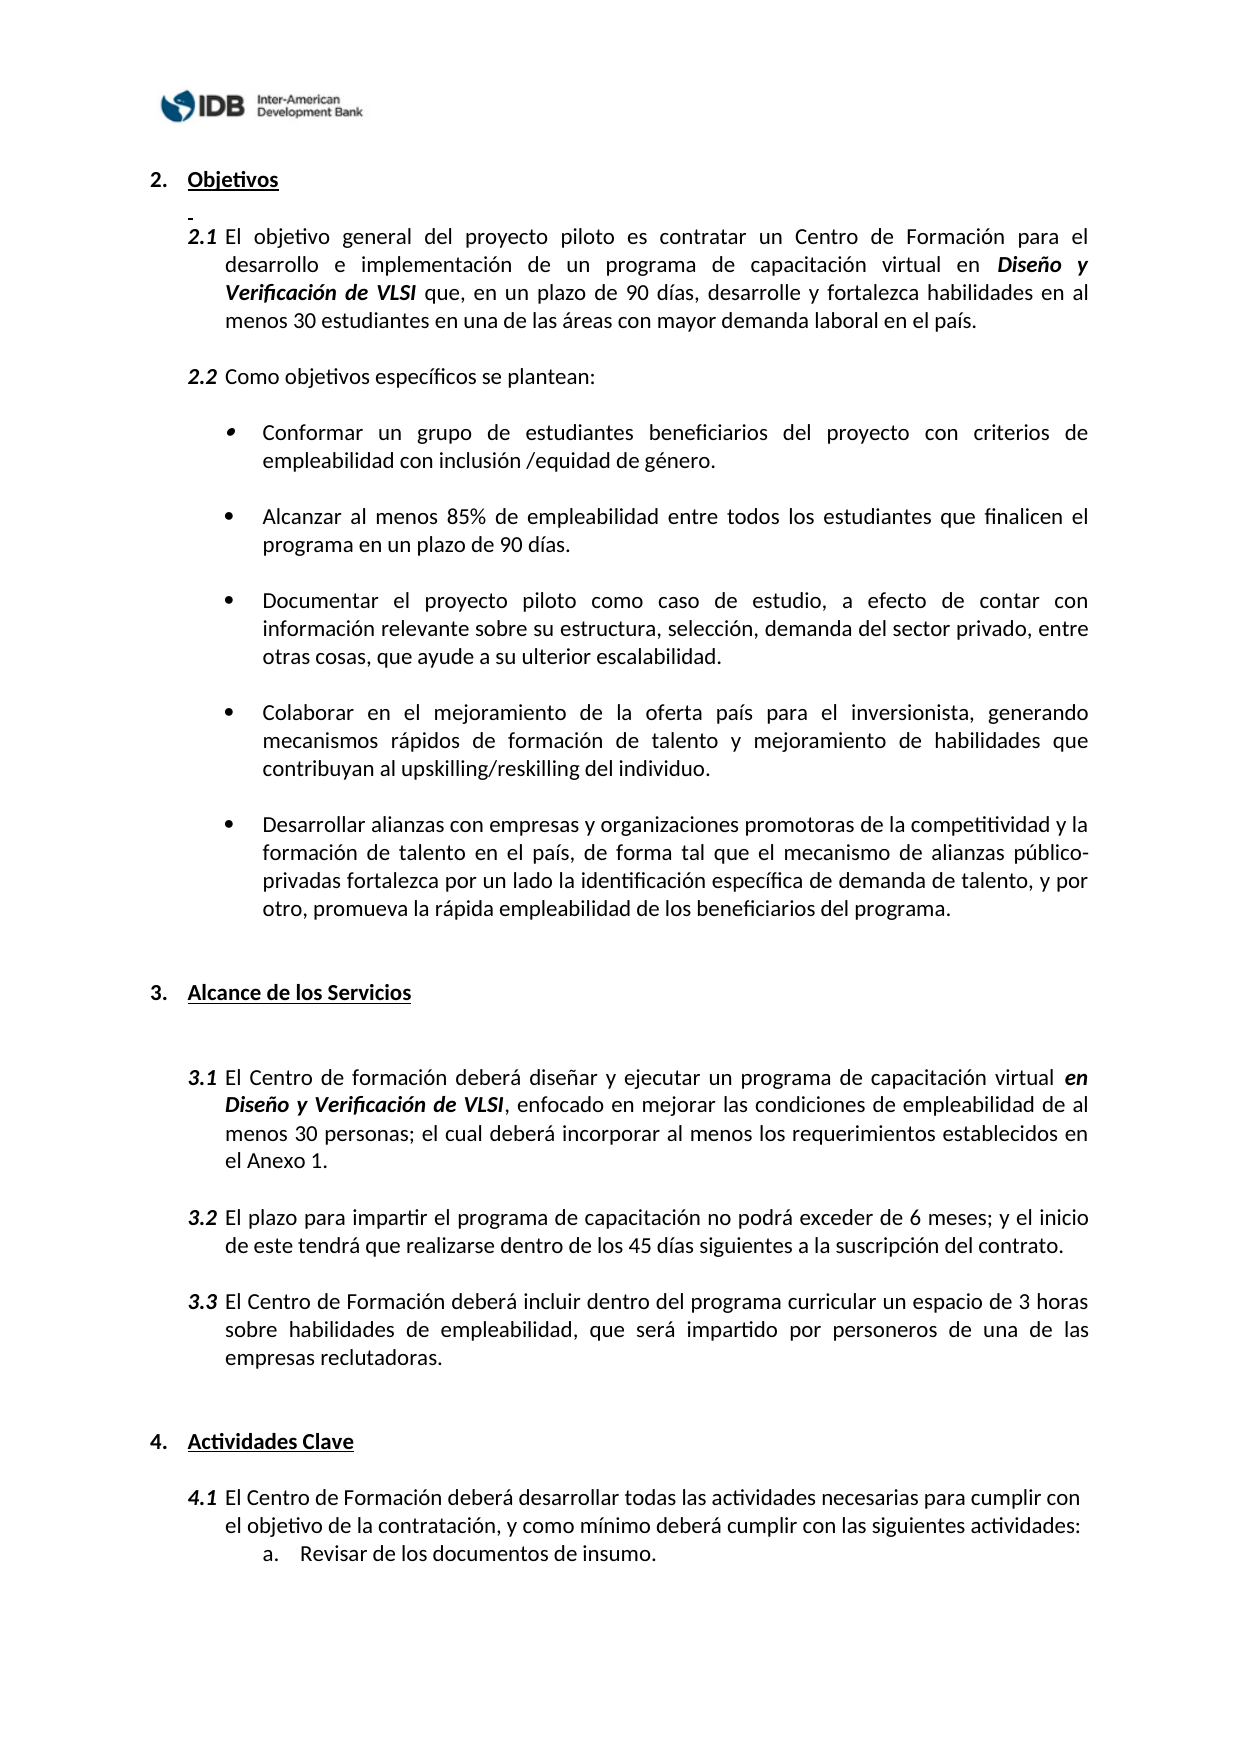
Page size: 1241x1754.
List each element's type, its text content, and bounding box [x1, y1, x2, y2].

list Conformar un grupo de estudiantes beneficiarios del proyecto con criterios de empleabilidad con inclusión /equidad de género. [225, 418, 1090, 474]
list El plazo para impartir el programa de capacitación no podrá exceder de 6 meses; y el inicio de este tendrá que realizarse dentro de los 45 días siguientes a la suscripción del contrato. [187, 1203, 1090, 1259]
list Alcance de los Servicios [150, 978, 1090, 1007]
list El Centro de Formación deberá desarrollar todas las actividades necesarias para cumplir con el objetivo de la contratación, y como mínimo deberá cumplir con las siguientes actividades: [187, 1483, 1090, 1539]
list El Centro de Formación deberá incluir dentro del programa curricular un espacio de 3 horas sobre habilidades de empleabilidad, que será impartido por personeros de una de las empresas reclutadoras. [187, 1287, 1090, 1371]
list Objetivos [150, 165, 1090, 193]
list Revisar de los documentos de insumo. [262, 1539, 1090, 1567]
list Como objetivos específicos se plantean: [187, 362, 1090, 390]
picture [150, 75, 393, 137]
list Desarrollar alianzas con empresas y organizaciones promotoras de la competitividad y la formación de talento en el país, de forma tal que el mecanismo de alianzas público-privadas fortalezca por un lado la identificación específica de demanda de talento, y por otro, promueva la rápida empleabilidad de los beneficiarios del programa. [225, 810, 1090, 922]
list El objetivo general del proyecto piloto es contratar un Centro de Formación para el desarrollo e implementación de un programa de capacitación virtual en Diseño y Verificación de VLSI que, en un plazo de 90 días, desarrolle y fortalezca habilidades en al menos 30 estudiantes en una de las áreas con mayor demanda laboral en el país. [187, 222, 1090, 334]
list Colaborar en el mejoramiento de la oferta país para el inversionista, generando mecanismos rápidos de formación de talento y mejoramiento de habilidades que contribuyan al upskilling/reskilling del individuo. [225, 698, 1090, 782]
list Documentar el proyecto piloto como caso de estudio, a efecto de contar con información relevante sobre su estructura, selección, demanda del sector privado, entre otras cosas, que ayude a su ulterior escalabilidad. [225, 586, 1090, 670]
list Actividades Clave [150, 1427, 1090, 1455]
list Alcanzar al menos 85% de empleabilidad entre todos los estudiantes que finalicen el programa en un plazo de 90 días. [225, 502, 1090, 558]
list El Centro de formación deberá diseñar y ejecutar un programa de capacitación virtual en Diseño y Verificación de VLSI, enfocado en mejorar las condiciones de empleabilidad de al menos 30 personas; el cual deberá incorporar al menos los requerimientos establecidos en el Anexo 1. [187, 1063, 1090, 1175]
